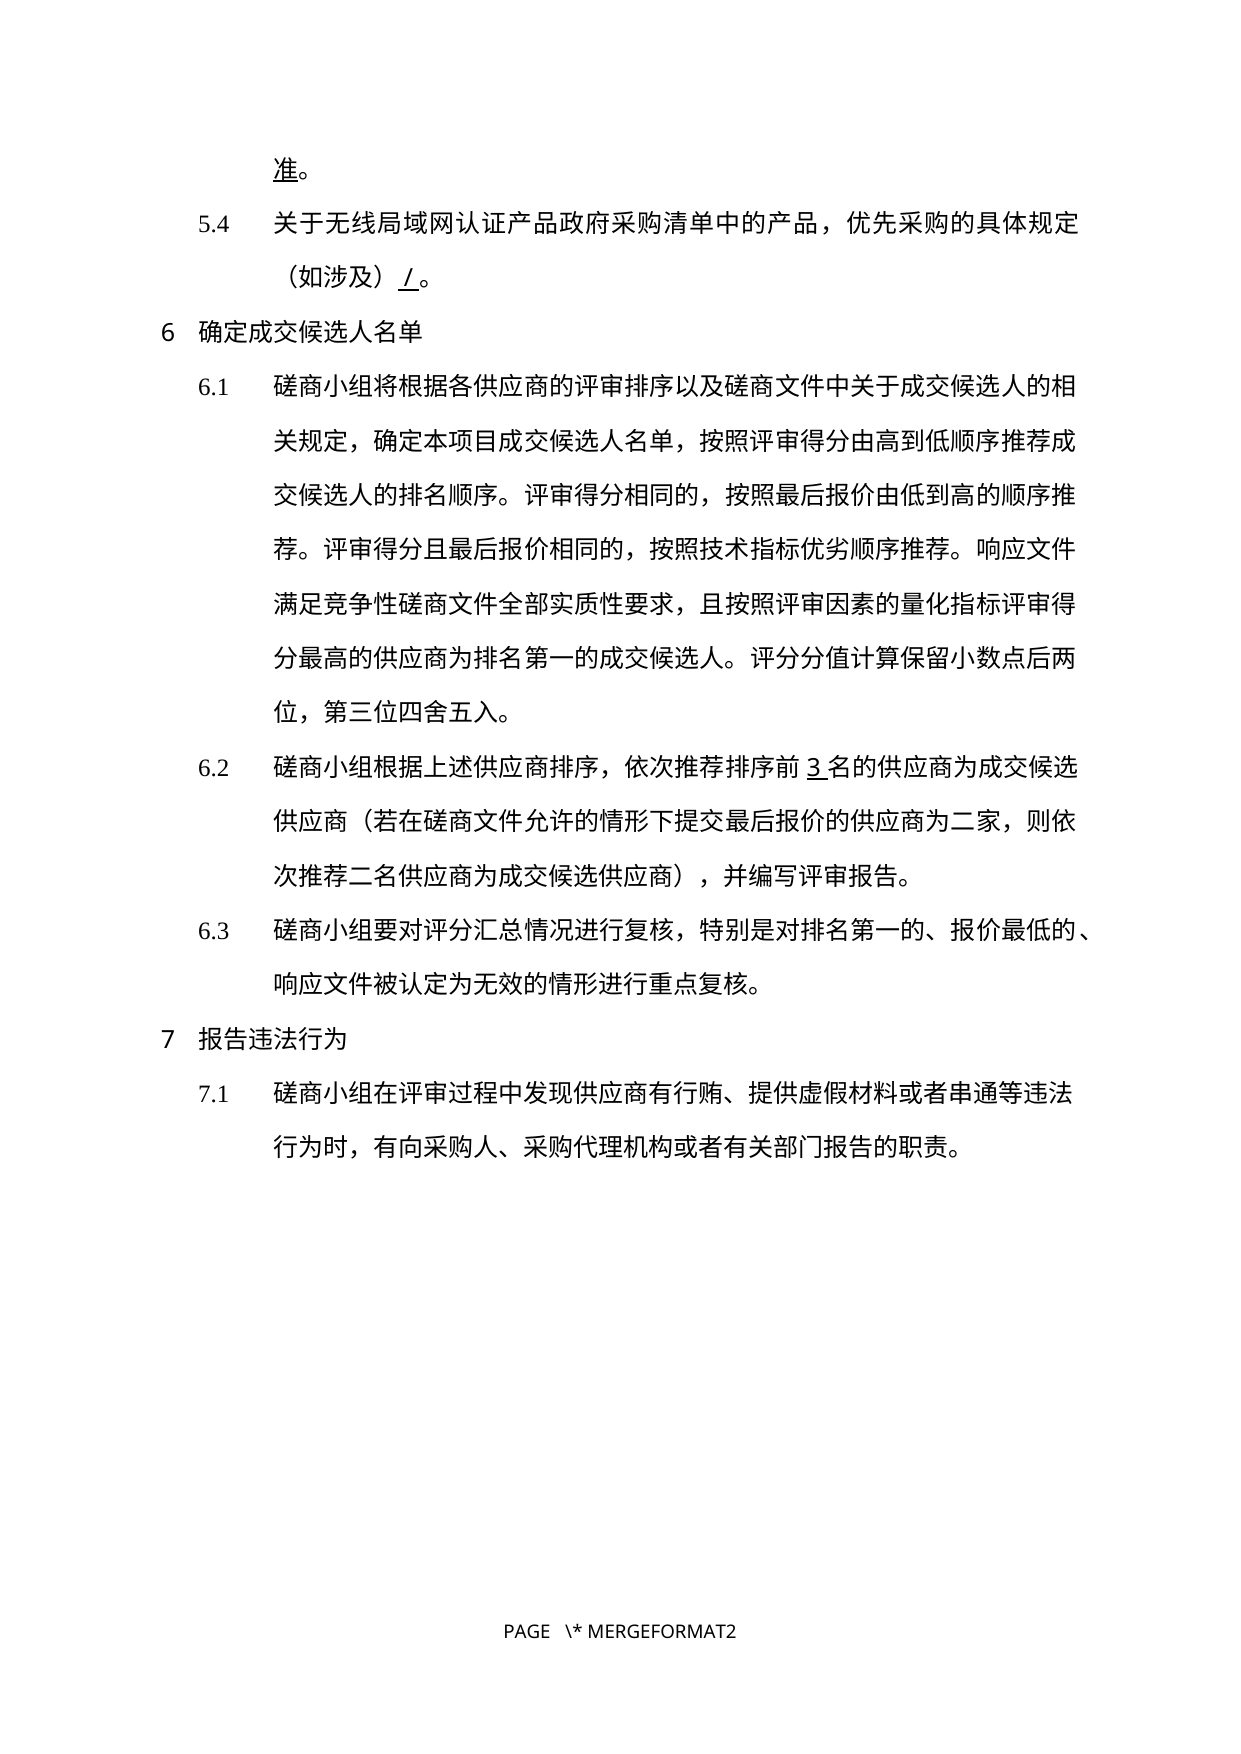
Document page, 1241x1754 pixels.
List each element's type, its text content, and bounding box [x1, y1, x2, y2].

list 磋商小组要对评分汇总情况进行复核，特别是对排名第一的、报价最低的、响应文件被认定为无效的情形进行重点复核。 [198, 910, 1079, 1001]
list 报告违法行为 [161, 1019, 1079, 1055]
list 磋商小组在评审过程中发现供应商有行贿、提供虚假材料或者串通等违法行为时，有向采购人、采购代理机构或者有关部门报告的职责。 [198, 1073, 1079, 1164]
list 磋商小组将根据各供应商的评审排序以及磋商文件中关于成交候选人的相关规定，确定本项目成交候选人名单，按照评审得分由高到低顺序推荐成交候选人的排名顺序。评审得分相同的，按照最后报价由低到高的顺序推荐。评审得分且最后报价相同的，按照技术指标优劣顺序推荐。响应文件满足竞争性磋商文件全部实质性要求，且按照评审因素的量化指标评审得分最高的供应商为排名第一的成交候选人。评分分值计算保留小数点后两位，第三位四舍五入。 [198, 367, 1079, 729]
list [198, 149, 1079, 185]
list 磋商小组根据上述供应商排序，依次推荐排序前3 名的供应商为成交候选供应商（若在磋商文件允许的情形下提交最后报价的供应商为二家，则依次推荐二名供应商为成交候选供应商），并编写评审报告。 [198, 747, 1079, 892]
list 关于无线局域网认证产品政府采购清单中的产品，优先采购的具体规定（如涉及） / 。 [198, 203, 1079, 294]
list 确定成交候选人名单 [161, 312, 1079, 348]
